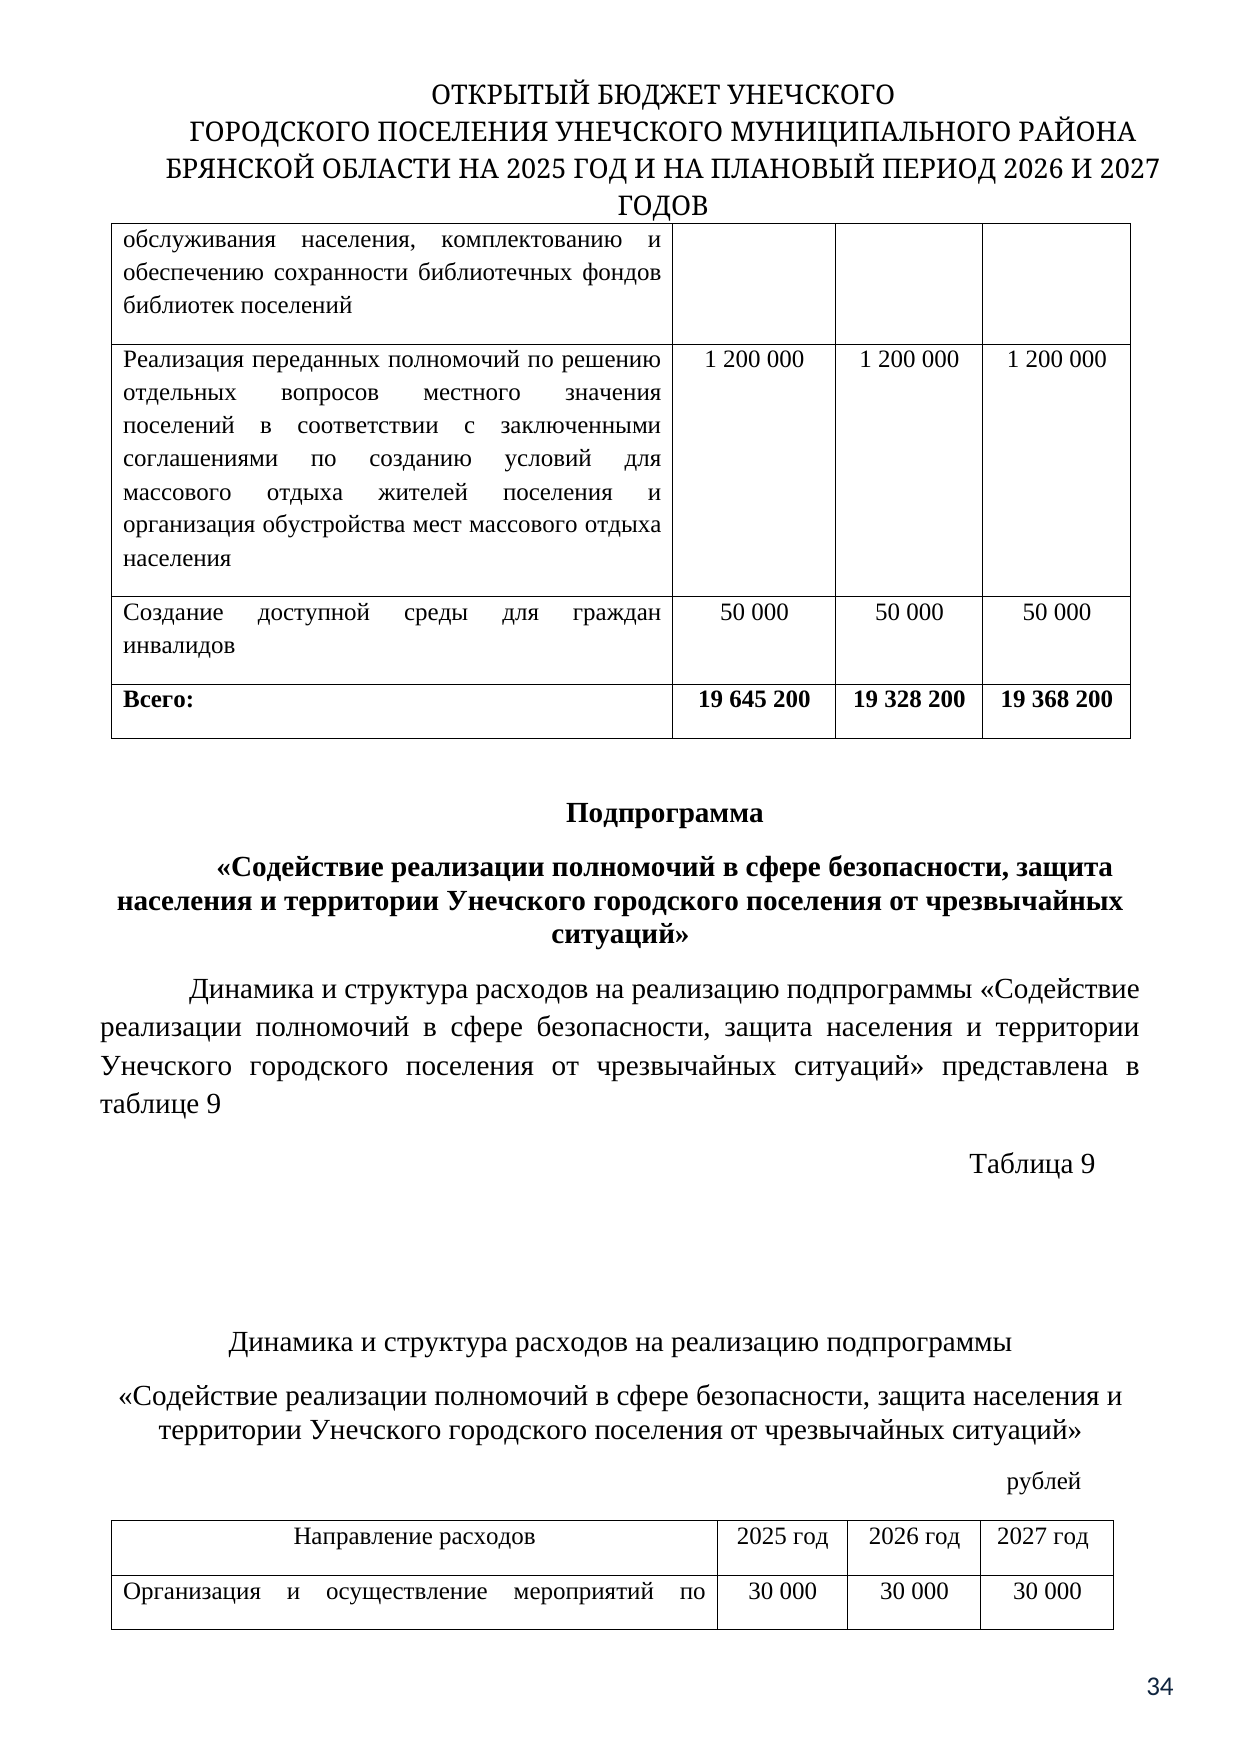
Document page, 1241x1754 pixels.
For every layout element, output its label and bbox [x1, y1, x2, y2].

table_header [89, 223, 1152, 1630]
